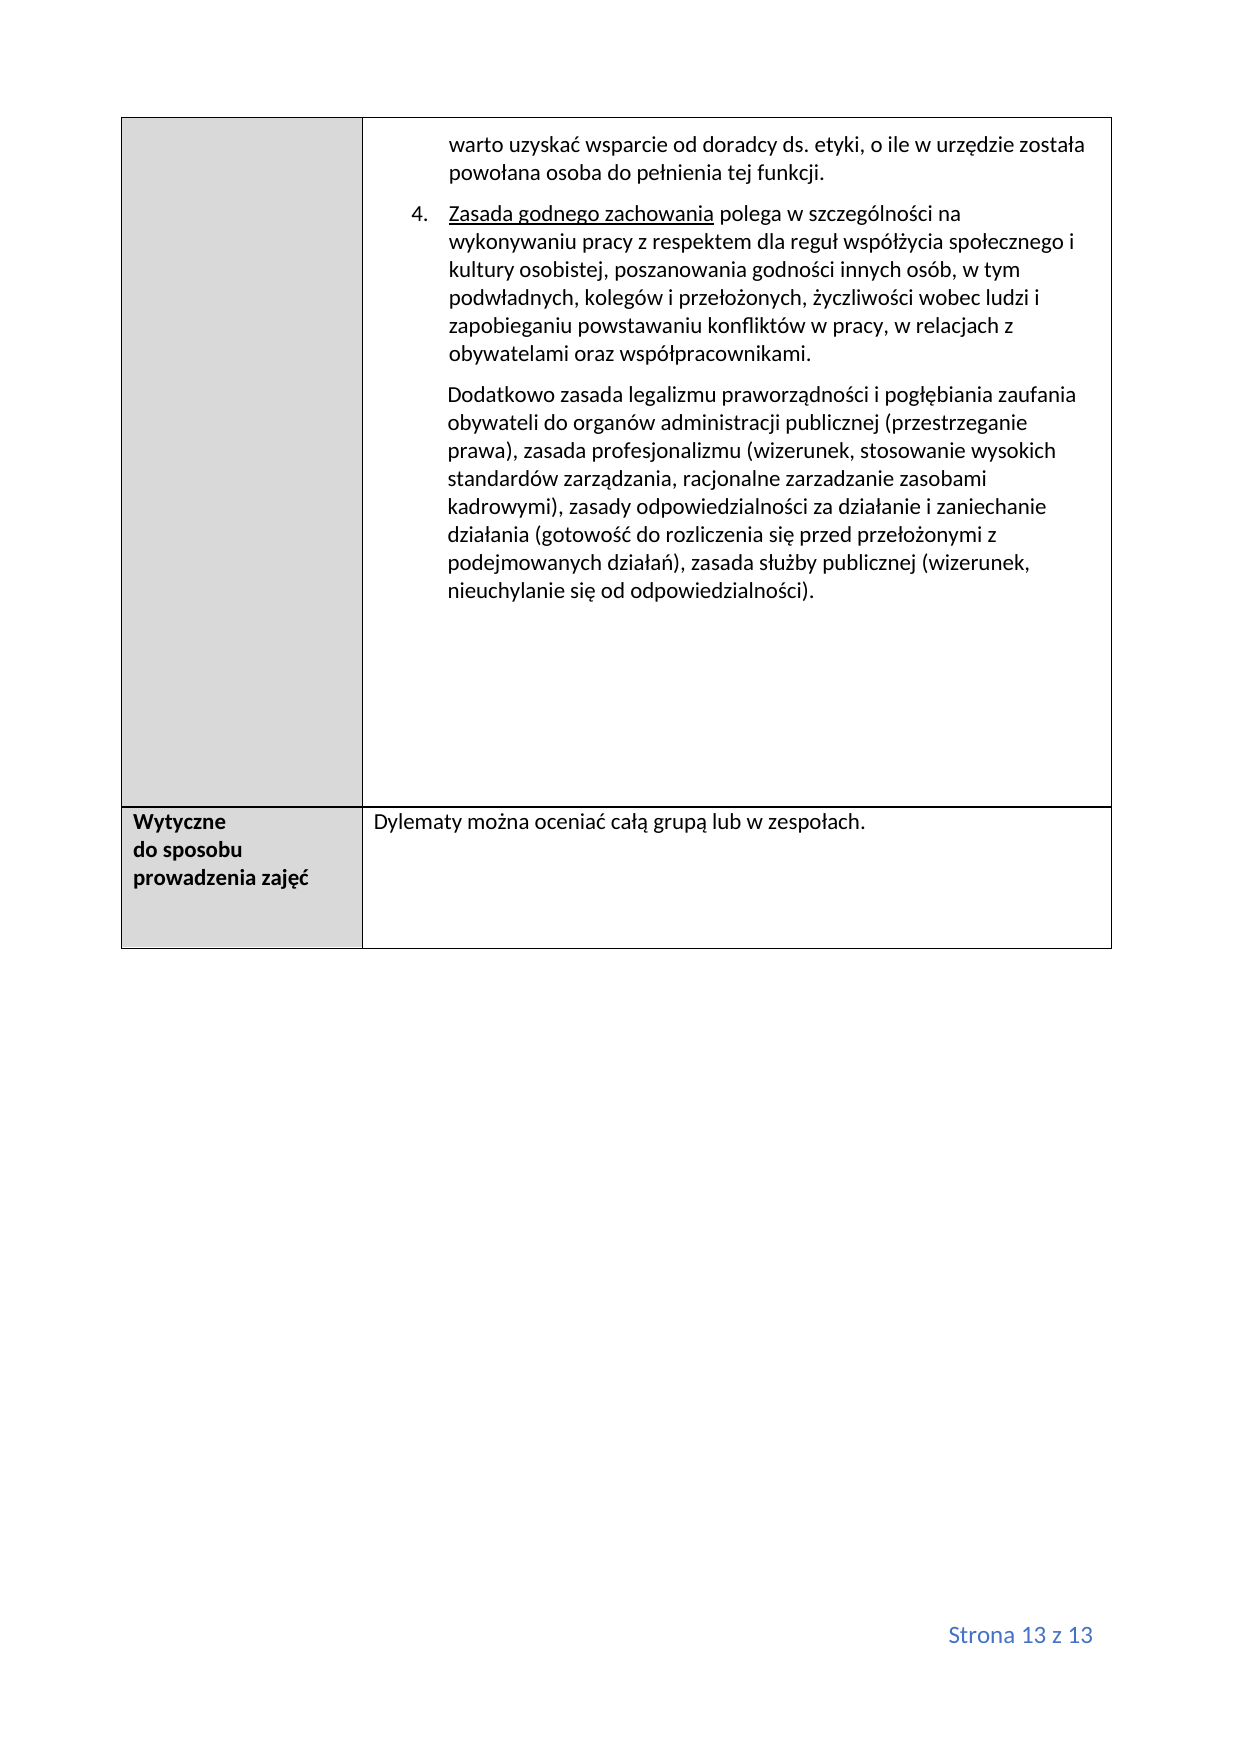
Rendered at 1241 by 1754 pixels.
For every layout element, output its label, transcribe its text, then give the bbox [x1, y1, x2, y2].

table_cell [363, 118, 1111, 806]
table_cell Dylematy można oceniać całą grupą lub w zespołach. [363, 808, 1111, 947]
table_cell Opis [122, 118, 362, 806]
table_cell Wytyczne do sposobu prowadzenia zajęć [122, 808, 362, 947]
